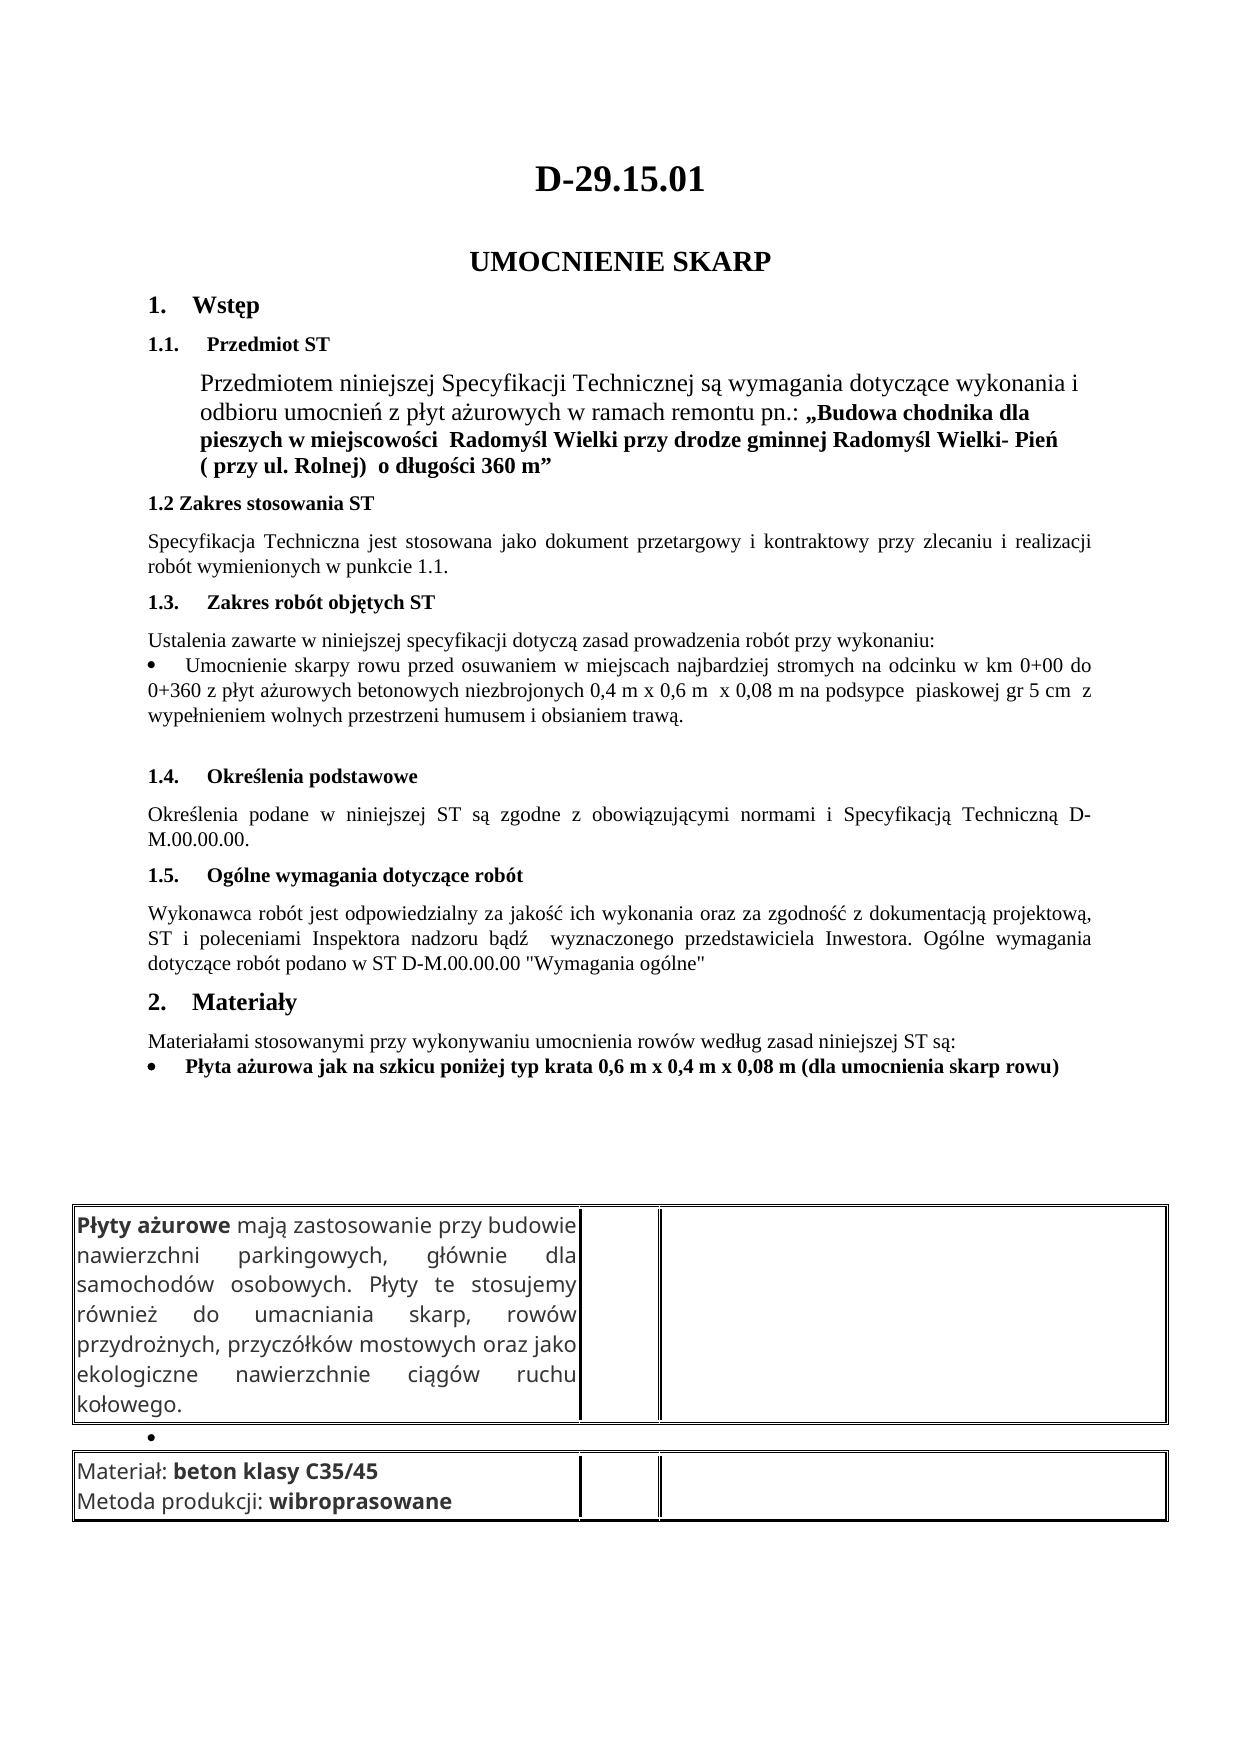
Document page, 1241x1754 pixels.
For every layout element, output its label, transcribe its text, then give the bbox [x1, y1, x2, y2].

table_header [580, 1205, 660, 1422]
subtitle 2. Materiały [148, 987, 1093, 1016]
list Umocnienie skarpy rowu przed osuwaniem w miejscach najbardziej stromych na odcinku w km 0+00 do 0+360 z płyt ażurowych betonowych niezbrojonych 0,4 m x 0,6 m x 0,08 m na podsypce piaskowej gr 5 cm z wypełnieniem wolnych przestrzeni humusem i obsianiem trawą. [148, 652, 1093, 727]
text Wykonawca robót jest odpowiedzialny za jakość ich wykonania oraz za zgodność z dokumentacją projektową, ST i poleceniami Inspektora nadzoru bądź wyznaczonego przedstawiciela Inwestora. Ogólne wymagania dotyczące robót podano w ST D-M.00.00.00 "Wymagania ogólne" [148, 900, 1093, 975]
text Ustalenia zawarte w niniejszej specyfikacji dotyczą zasad prowadzenia robót przy wykonaniu: [148, 627, 1093, 652]
subtitle UMOCNIENIE SKARP [148, 244, 1093, 278]
table_header [660, 1453, 1165, 1519]
text Specyfikacja Techniczna jest stosowana jako dokument przetargowy i kontraktowy przy zlecaniu i realizacji robót wymienionych w punkcie 1.1. [148, 528, 1093, 578]
table_header Płyty ażurowe mają zastosowanie przy budowie nawierzchni parkingowych, głównie dla samochodów osobowych. Płyty te stosujemy również do umacniania skarp, rowów przydrożnych, przyczółków mostowych oraz jako ekologiczne nawierzchnie ciągów ruchu kołowego. [75, 1205, 580, 1422]
table_header Materiał: beton klasy C35/45 Metoda produkcji: wibroprasowane [73, 1451, 580, 1519]
subtitle D-29.15.01 [148, 156, 1093, 199]
text Płyta ażurowa jak na szkicu poniżej typ krata 0,6 m x 0,4 m x 0,08 m (dla umocnienia skarp rowu) [148, 1053, 1093, 1078]
subtitle 1.2 Zakres stosowania ST [148, 491, 1093, 515]
subtitle 1.4. Określenia podstawowe [148, 764, 1093, 788]
table_header [580, 1451, 660, 1519]
text Materiałami stosowanymi przy wykonywaniu umocnienia rowów według zasad niniejszej ST są: [148, 1028, 1093, 1053]
subtitle 1.3. Zakres robót objętych ST [148, 590, 1093, 614]
text Określenia podane w niniejszej ST są zgodne z obowiązującymi normami i Specyfikacją Techniczną D-M.00.00.00. [148, 801, 1093, 851]
subtitle 1. Wstęp [148, 291, 1093, 319]
table_header [660, 1207, 1165, 1422]
subtitle 1.5. Ogólne wymagania dotyczące robót [148, 863, 1093, 887]
subtitle 1.1. Przedmiot ST [148, 332, 1093, 356]
text Przedmiotem niniejszej Specyfikacji Technicznej są wymagania dotyczące wykonania i odbioru umocnień z płyt ażurowych w ramach remontu pn.: „Budowa chodnika dla pieszych w miejscowości Radomyśl Wielki przy drodze gminnej Radomyśl Wielki- Pień ( przy ul. Rolnej) o długości 360 m” [200, 368, 1093, 478]
